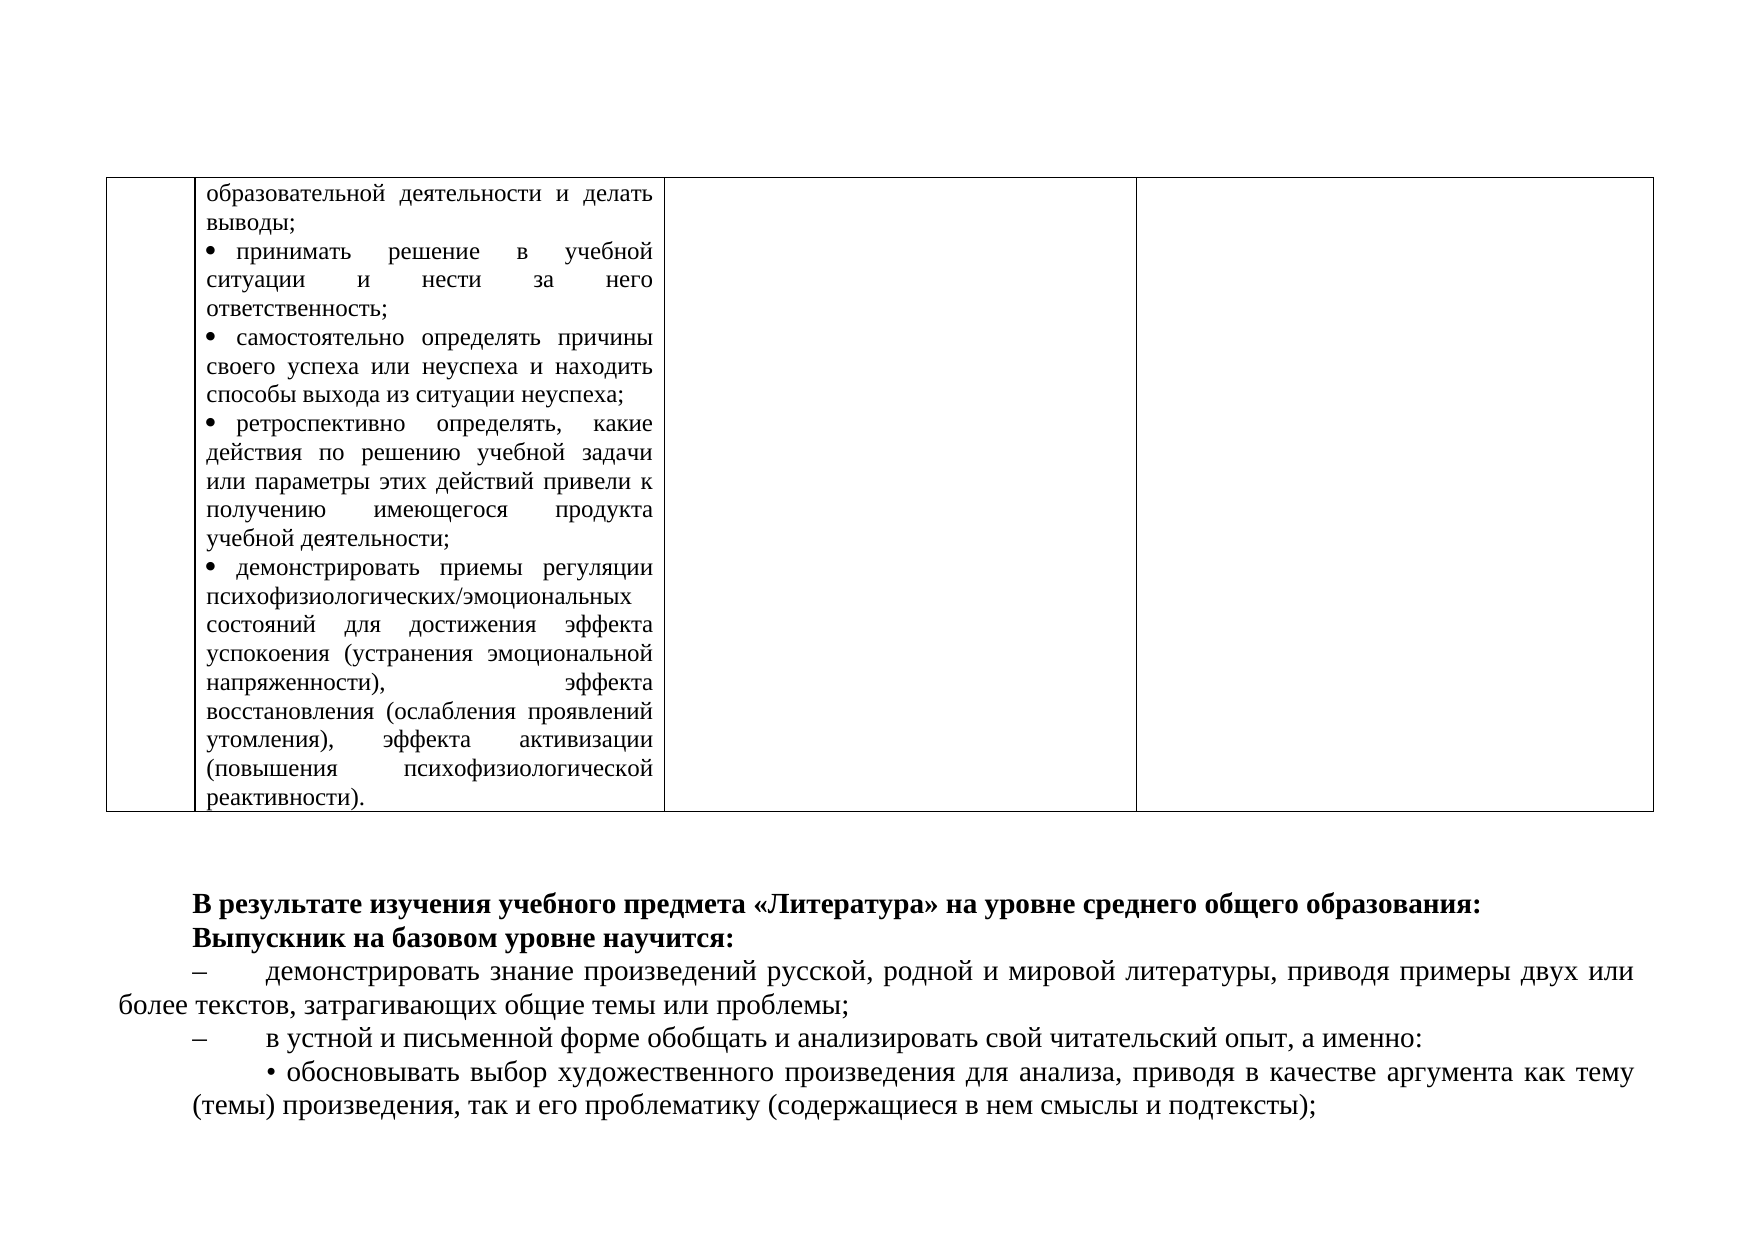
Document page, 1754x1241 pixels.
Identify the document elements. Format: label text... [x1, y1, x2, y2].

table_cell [196, 178, 664, 811]
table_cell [1137, 178, 1653, 811]
list • обосновывать выбор художественного произведения для анализа, приводя в качестве аргумента как тему (темы) произведения, так и его проблематику (содержащиеся в нем смыслы и подтексты); [192, 1054, 1636, 1121]
text в устной и письменной форме обобщать и анализировать свой читательский опыт, а именно: [118, 1020, 1636, 1054]
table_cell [665, 178, 1136, 811]
text Выпускник на базовом уровне научится: [118, 920, 1636, 953]
table_cell 9 [107, 178, 194, 811]
text демонстрировать знание произведений русской, родной и мировой литературы, приводя примеры двух или более текстов, затрагивающих общие темы или проблемы; [118, 953, 1636, 1020]
text В результате изучения учебного предмета «Литература» на уровне среднего общего образования: [118, 886, 1636, 920]
